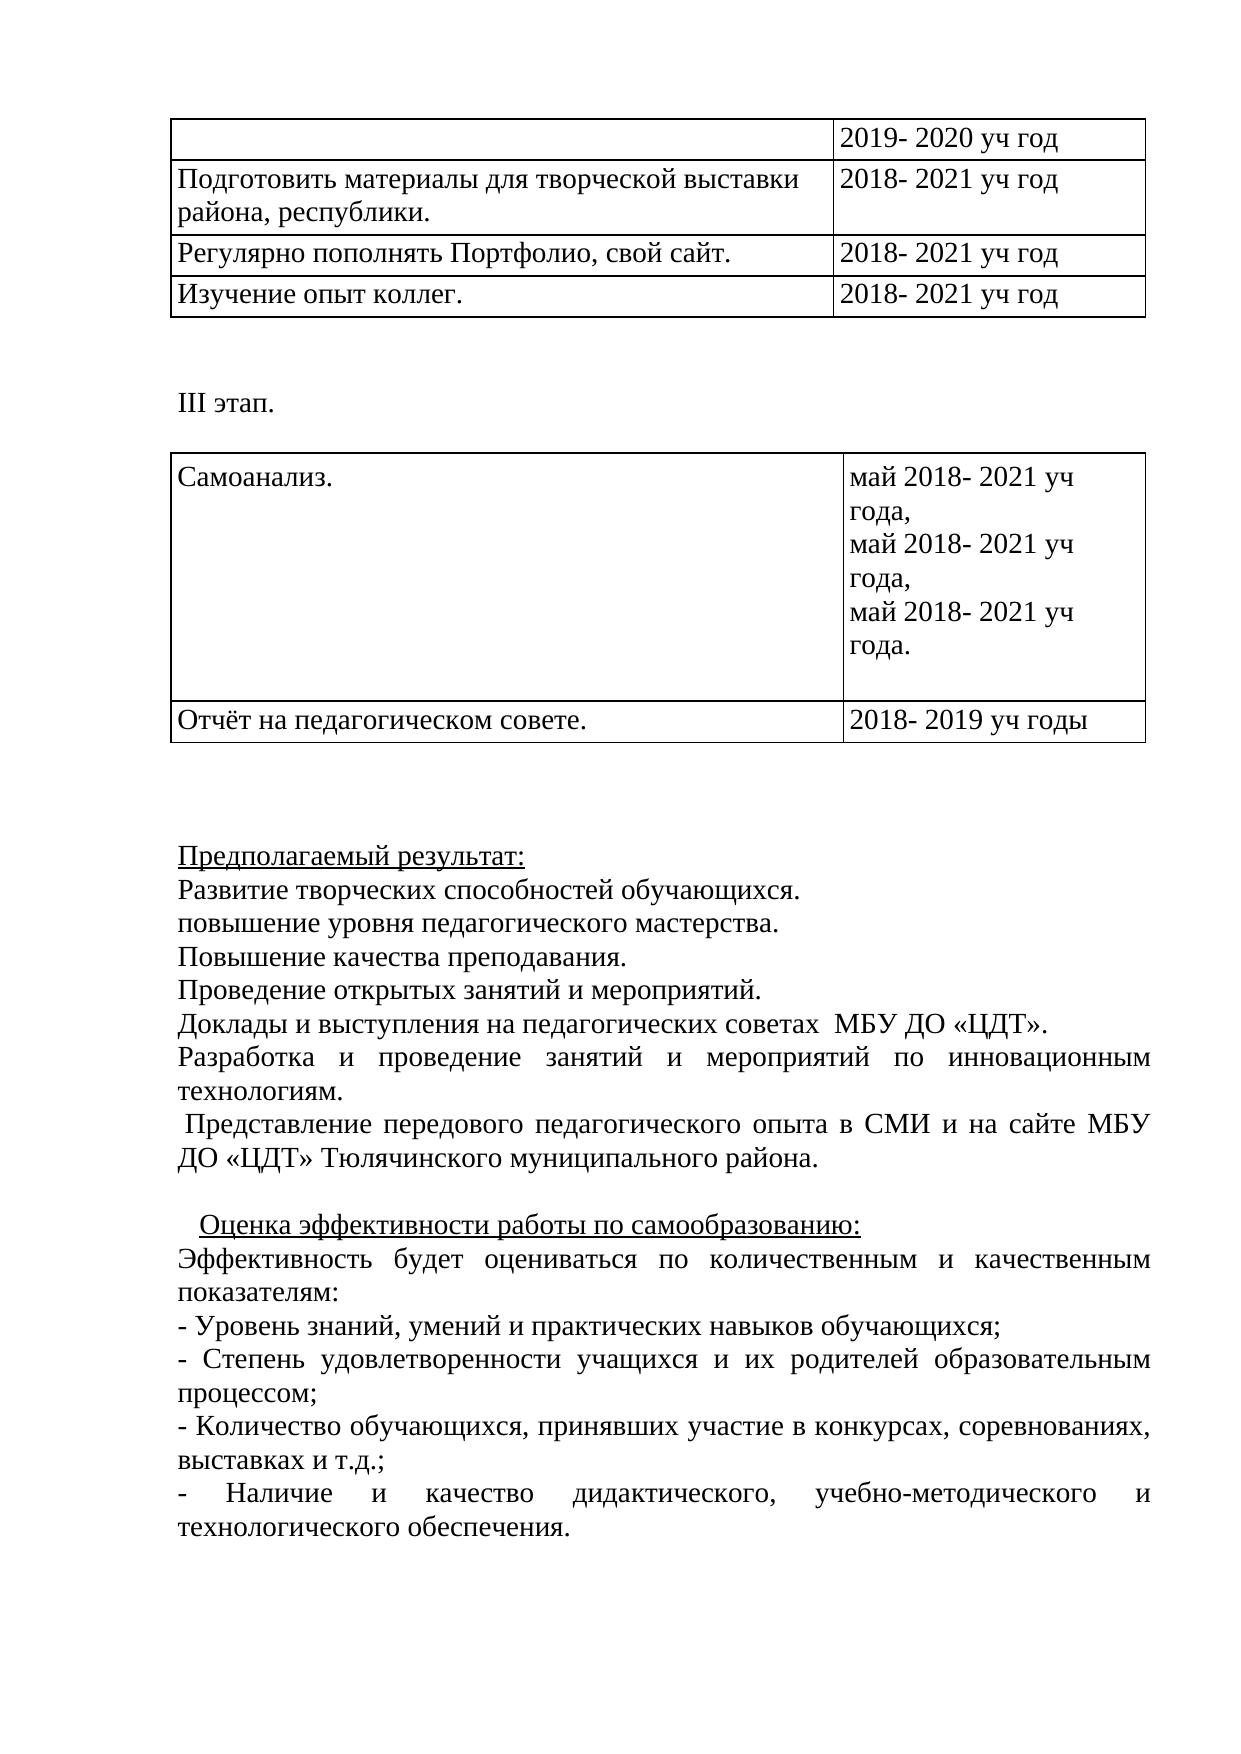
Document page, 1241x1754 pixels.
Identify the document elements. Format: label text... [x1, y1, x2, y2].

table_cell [834, 120, 1145, 159]
text Представление передового педагогического опыта в СМИ и на сайте МБУ ДО «ЦДТ» Тюлячинского муниципального района. [177, 1107, 1152, 1174]
text Предполагаемый результат: [177, 838, 1152, 872]
table_cell Регулярно пополнять Портфолио, свой сайт. [172, 236, 833, 275]
text Проведение открытых занятий и мероприятий. [177, 972, 1152, 1006]
table_header май 2018- 2021 уч года, май 2018- 2021 уч года, май 2018- 2021 уч года. [844, 454, 1145, 700]
table_header Самоанализ. [172, 454, 843, 700]
text - Степень удовлетворенности учащихся и их родителей образовательным процессом; [177, 1341, 1152, 1408]
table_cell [172, 120, 833, 159]
table_cell 2018- 2019 уч годы [844, 702, 1145, 742]
table_cell 2018- 2021 уч год [834, 161, 1145, 234]
text Разработка и проведение занятий и мероприятий по инновационным технологиям. [177, 1039, 1152, 1107]
table_cell Отчёт на педагогическом совете. [172, 702, 843, 742]
text Эффективность будет оцениваться по количественным и качественным показателям: [177, 1241, 1152, 1308]
table_cell 2018- 2021 уч год [834, 277, 1145, 316]
text - Уровень знаний, умений и практических навыков обучающихся; [177, 1308, 1152, 1341]
table_cell Изучение опыт коллег. [172, 277, 833, 316]
text - Количество обучающихся, принявших участие в конкурсах, соревнованиях, выставках и т.д.; [177, 1408, 1152, 1476]
text Развитие творческих способностей обучающихся. [177, 872, 1152, 905]
text Доклады и выступления на педагогических советах МБУ ДО «ЦДТ». [177, 1006, 1152, 1039]
text - Наличие и качество дидактического, учебно-методического и технологического обеспечения. [177, 1476, 1152, 1543]
text повышение уровня педагогического мастерства. [177, 905, 1152, 939]
table_cell Подготовить материалы для творческой выставки района, республики. [172, 161, 833, 234]
text Оценка эффективности работы по самообразованию: [177, 1207, 1152, 1241]
text III этап. [177, 385, 1152, 418]
table_cell 2018- 2021 уч год [834, 236, 1145, 275]
text Повышение качества преподавания. [177, 939, 1152, 972]
